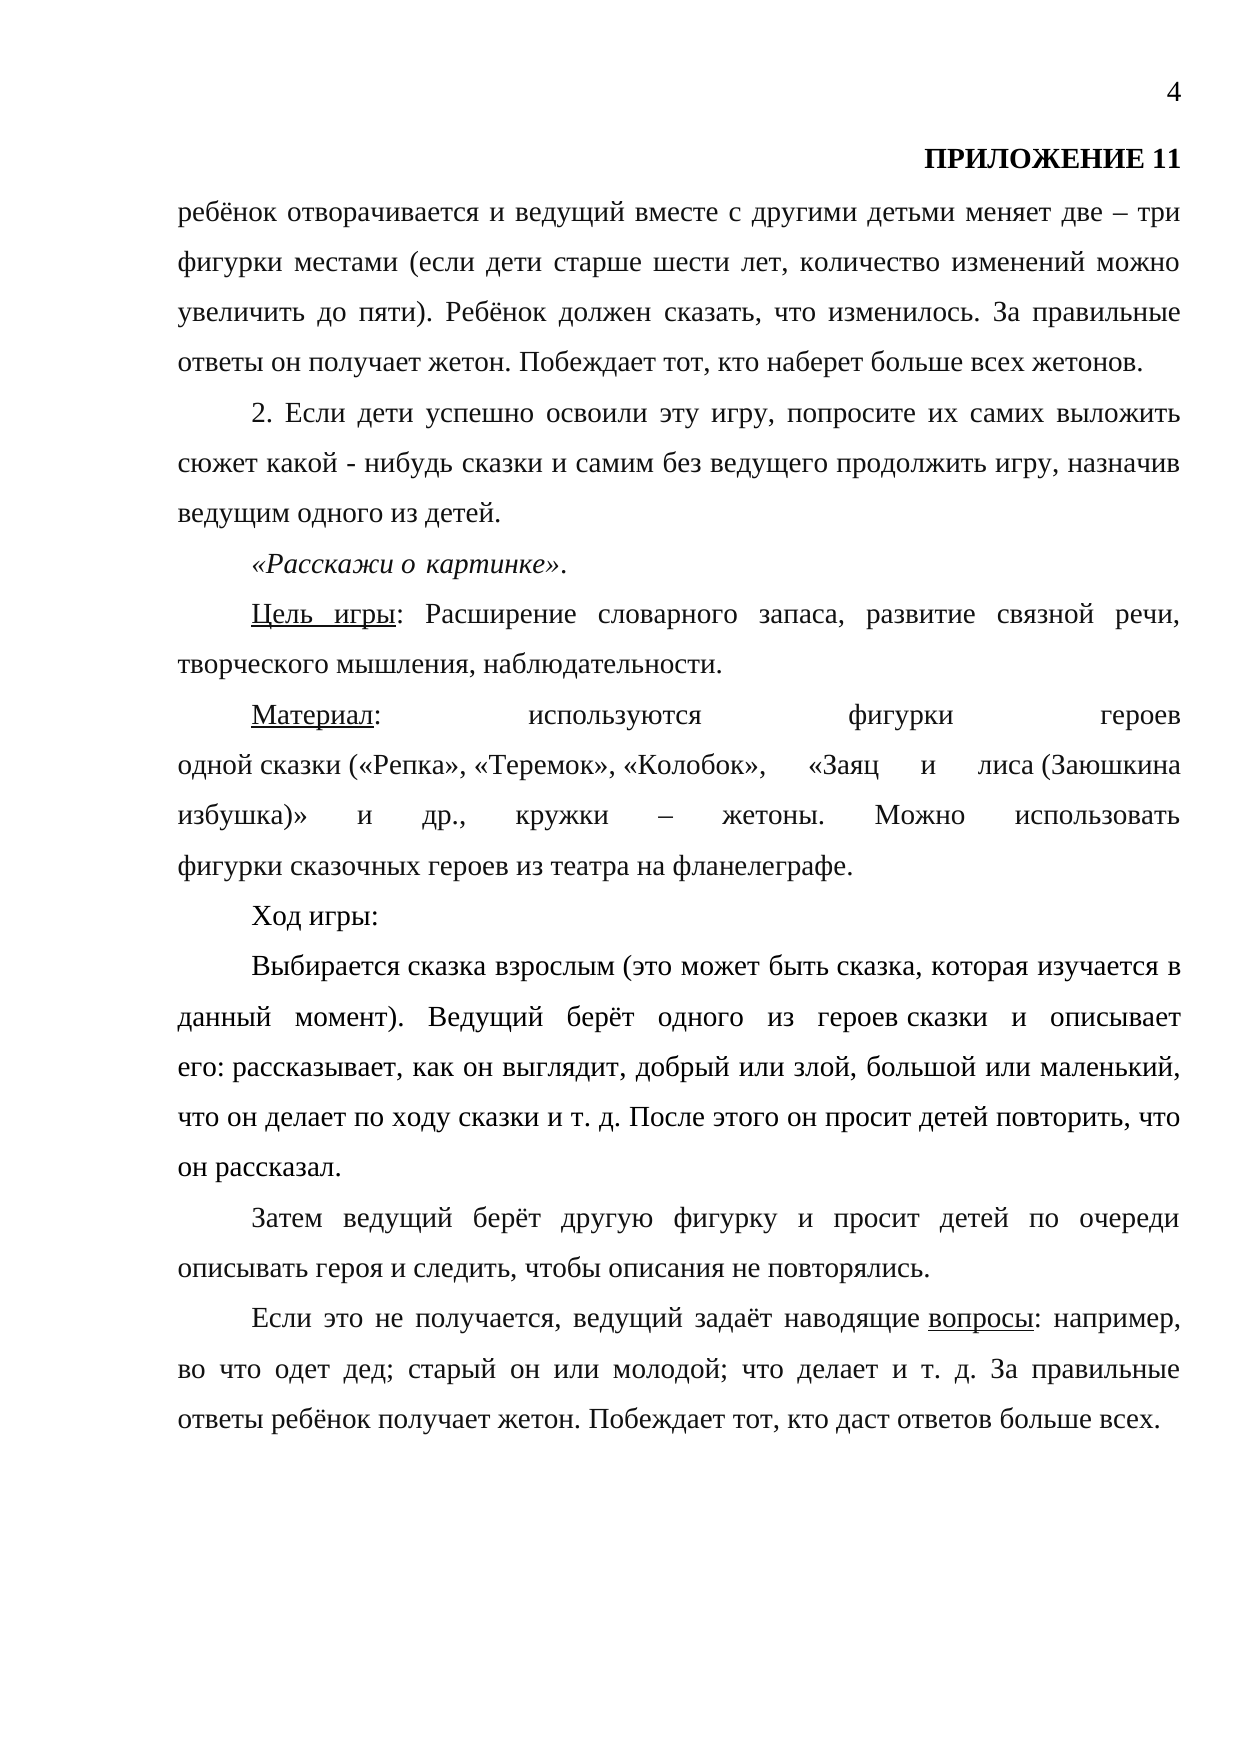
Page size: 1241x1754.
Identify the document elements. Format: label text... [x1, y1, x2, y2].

text Если это не получается, ведущий задаёт наводящие вопросы: например, во что одет дед; старый он или молодой; что делает и т. д. За правильные ответы ребёнок получает жетон. Побеждает тот, кто даст ответов больше всех. [177, 1301, 1181, 1435]
text ребёнок отворачивается и ведущий вместе с другими детьми меняет две – три фигурки местами (если дети старше шести лет, количество изменений можно увеличить до пяти). Ребёнок должен сказать, что изменилось. За правильные ответы он получает жетон. Побеждает тот, кто наберет больше всех жетонов. [177, 194, 1181, 378]
text «Расскажи о картинке». [177, 546, 1181, 579]
text Выбирается сказка взрослым (это может быть сказка, которая изучается в данный момент). Ведущий берёт одного из героев сказки и описывает его: рассказывает, как он выглядит, добрый или злой, большой или маленький, что он делает по ходу сказки и т. д. После этого он просит детей повторить, что он рассказал. [177, 948, 1181, 1183]
text Ход игры: [177, 898, 1181, 932]
text Материал: используются фигурки героев одной сказки («Репка», «Теремок», «Колобок», «Заяц и лиса (Заюшкина избушка)» и др., кружки – жетоны. Можно использовать фигурки сказочных героев из театра на фланелеграфе. [177, 697, 1181, 881]
text Затем ведущий берёт другую фигурку и просит детей по очереди описывать героя и следить, чтобы описания не повторялись. [177, 1200, 1181, 1284]
text ПРИЛОЖЕНИЕ 11 [177, 141, 1181, 174]
text 2. Если дети успешно освоили эту игру, попросите их самих выложить сюжет какой - нибудь сказки и самим без ведущего продолжить игру, назначив ведущим одного из детей. [177, 395, 1181, 529]
text Цель игры: Расширение словарного запаса, развитие связной речи, творческого мышления, наблюдательности. [177, 596, 1181, 680]
